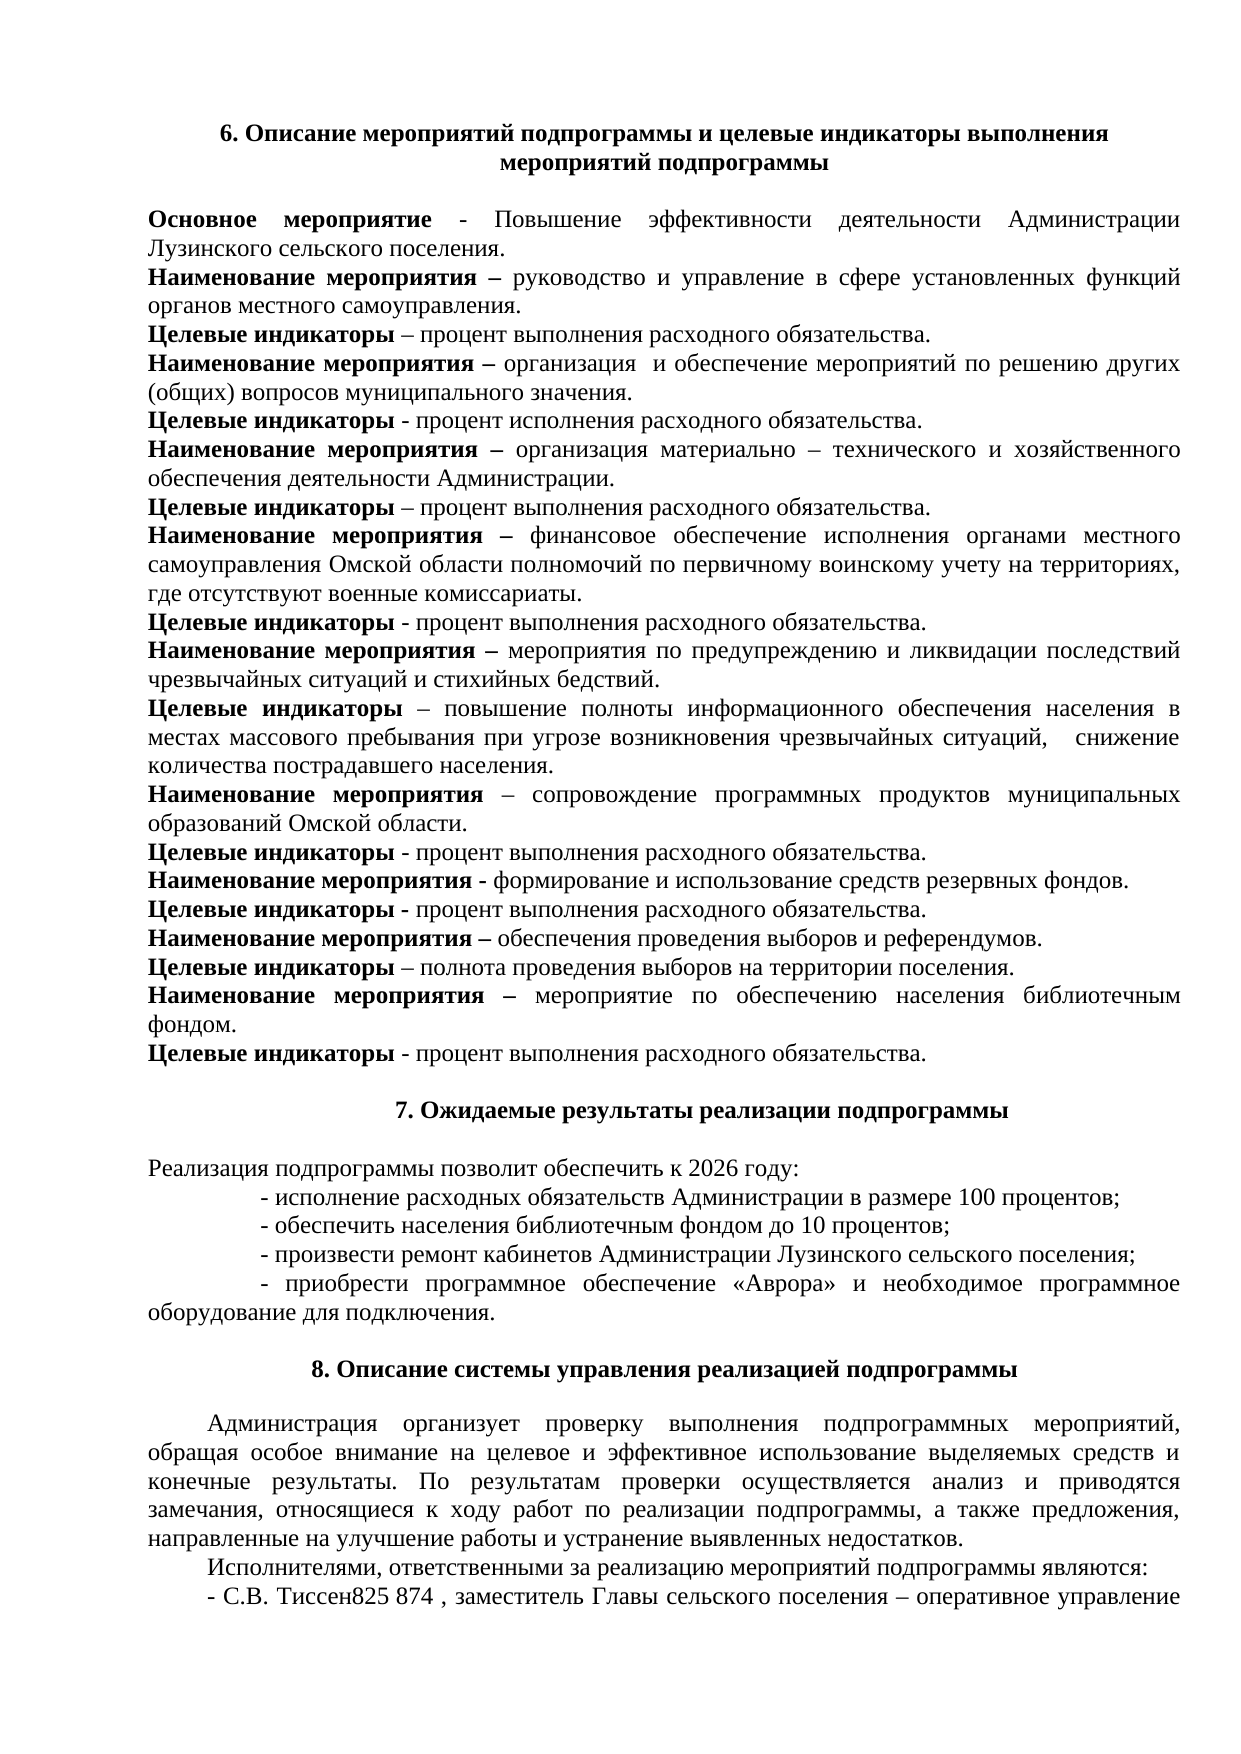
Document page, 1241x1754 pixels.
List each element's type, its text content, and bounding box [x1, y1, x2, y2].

text Целевые индикаторы - процент выполнения расходного обязательства. [148, 894, 1181, 923]
text - приобрести программное обеспечение «Аврора» и необходимое программное оборудование для подключения. [148, 1268, 1181, 1326]
text Реализация подпрограммы позволит обеспечить к 2026 году: [148, 1153, 1181, 1182]
text Целевые индикаторы - процент выполнения расходного обязательства. [148, 1038, 1181, 1067]
text Наименование мероприятия – финансовое обеспечение исполнения органами местного самоуправления Омской области полномочий по первичному воинскому учету на территориях, где отсутствуют военные комиссариаты. [148, 521, 1181, 607]
text Наименование мероприятия – мероприятия по предупреждению и ликвидации последствий чрезвычайных ситуаций и стихийных бедствий. [148, 636, 1181, 693]
text Наименование мероприятия – мероприятие по обеспечению населения библиотечным фондом. [148, 981, 1181, 1038]
text Наименование мероприятия – организация и обеспечение мероприятий по решению других (общих) вопросов муниципального значения. [148, 348, 1181, 406]
text Наименование мероприятия – сопровождение программных продуктов муниципальных образований Омской области. [148, 779, 1181, 837]
text Администрация организует проверку выполнения подпрограммных мероприятий, обращая особое внимание на целевое и эффективное использование выделяемых средств и конечные результаты. По результатам проверки осуществляется анализ и приводятся замечания, относящиеся к ходу работ по реализации подпрограммы, а также предложения, направленные на улучшение работы и устранение выявленных недостатков. [148, 1408, 1181, 1552]
text Целевые индикаторы – полнота проведения выборов на территории поселения. [148, 952, 1181, 981]
text Наименование мероприятия – организация материально – технического и хозяйственного обеспечения деятельности Администрации. [148, 434, 1181, 492]
text Исполнителями, ответственными за реализацию мероприятий подпрограммы являются: [148, 1552, 1181, 1581]
text Целевые индикаторы - процент исполнения расходного обязательства. [148, 406, 1181, 434]
text Целевые индикаторы – процент выполнения расходного обязательства. [148, 319, 1181, 348]
text Наименование мероприятия – руководство и управление в сфере установленных функций органов местного самоуправления. [148, 262, 1181, 319]
text Целевые индикаторы - процент выполнения расходного обязательства. [148, 607, 1181, 636]
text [148, 1581, 1181, 1609]
text 7. Ожидаемые результаты реализации подпрограммы [148, 1096, 1181, 1124]
text Целевые индикаторы - процент выполнения расходного обязательства. [148, 837, 1181, 866]
text 8. Описание системы управления реализацией подпрограммы [148, 1354, 1181, 1383]
text - обеспечить населения библиотечным фондом до 10 процентов; [148, 1211, 1181, 1239]
text - произвести ремонт кабинетов Администрации Лузинского сельского поселения; [148, 1239, 1181, 1268]
text Целевые индикаторы – процент выполнения расходного обязательства. [148, 492, 1181, 521]
text - исполнение расходных обязательств Администрации в размере 100 процентов; [148, 1182, 1181, 1211]
text Целевые индикаторы – повышение полноты информационного обеспечения населения в местах массового пребывания при угрозе возникновения чрезвычайных ситуаций, снижение количества пострадавшего населения. [148, 693, 1181, 779]
text Основное мероприятие - Повышение эффективности деятельности Администрации Лузинского сельского поселения. [148, 204, 1181, 262]
text Наименование мероприятия - формирование и использование средств резервных фондов. [148, 866, 1181, 894]
text 6. Описание мероприятий подпрограммы и целевые индикаторы выполнения мероприятий подпрограммы [148, 118, 1181, 176]
text Наименование мероприятия – обеспечения проведения выборов и референдумов. [148, 923, 1181, 952]
